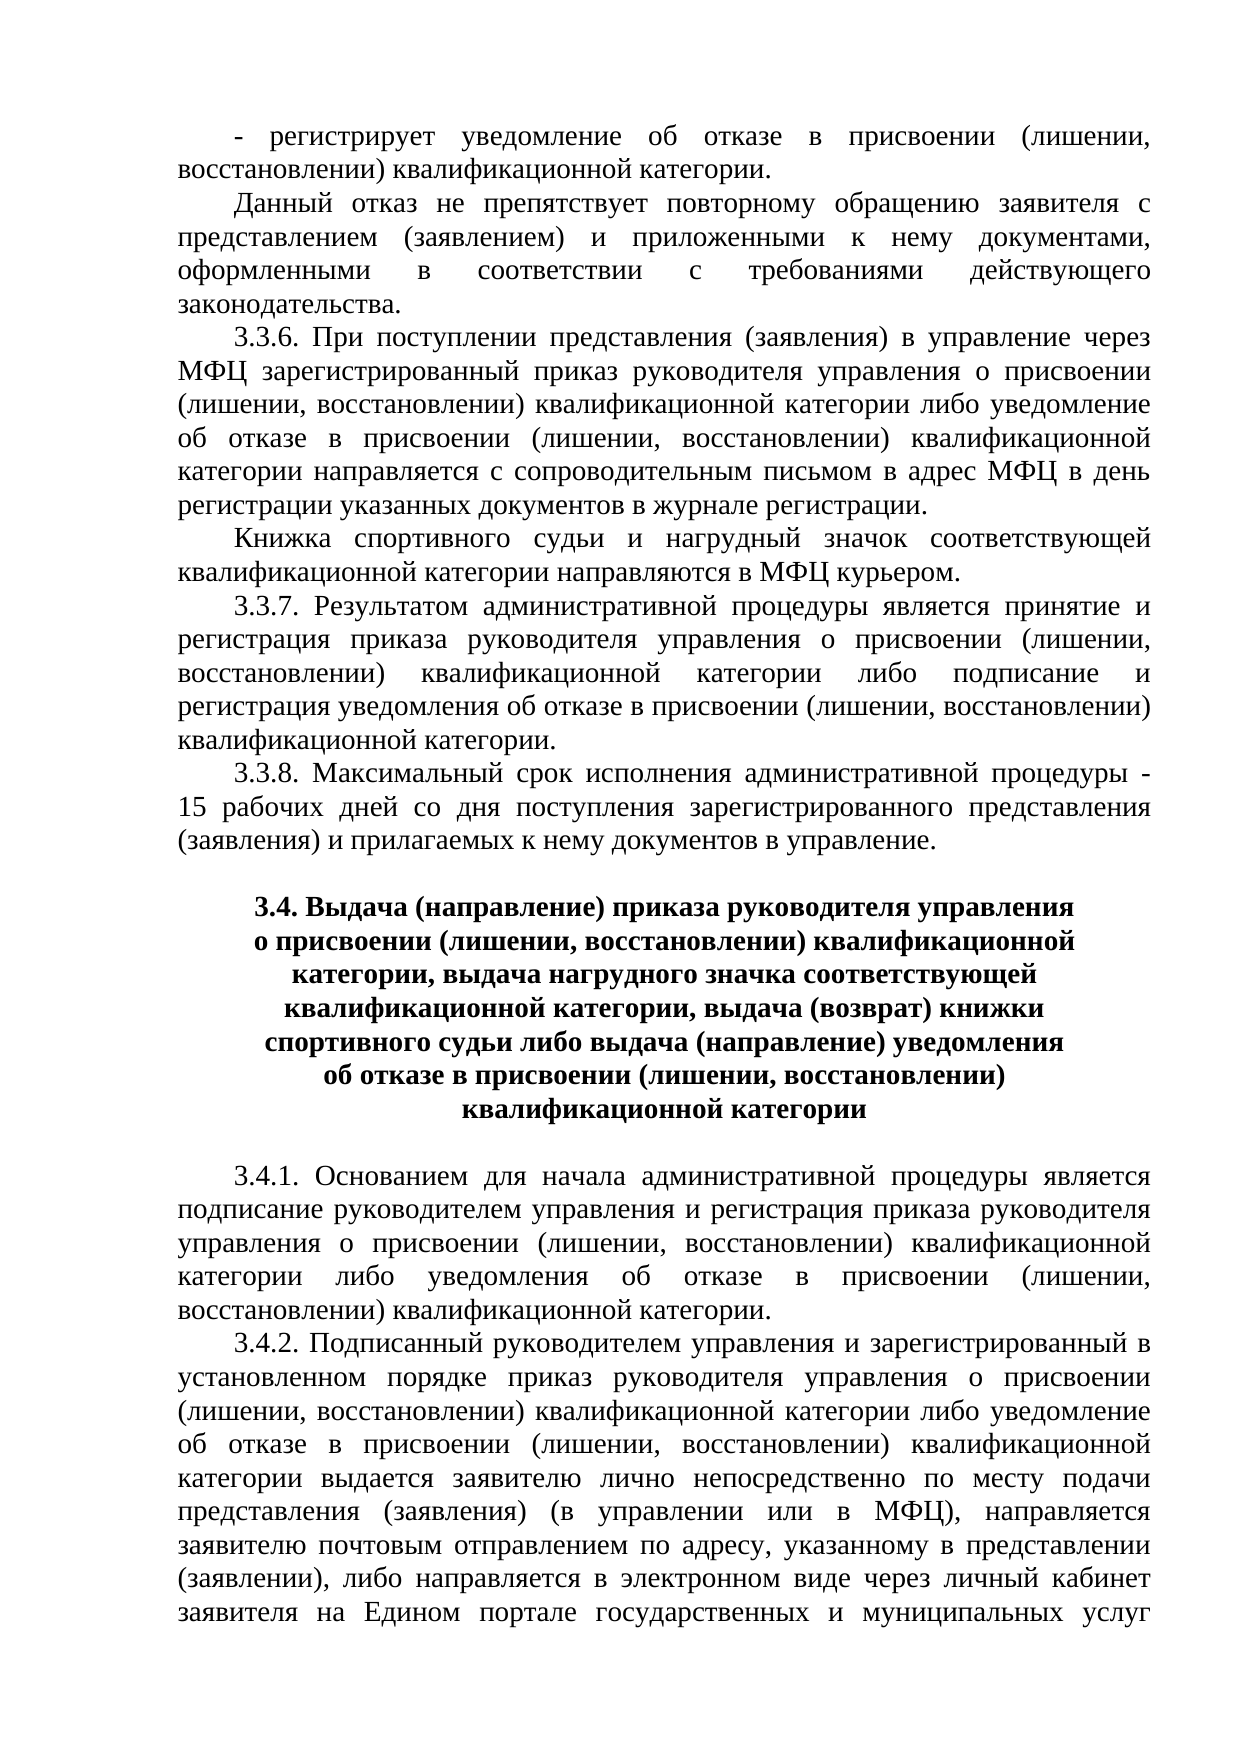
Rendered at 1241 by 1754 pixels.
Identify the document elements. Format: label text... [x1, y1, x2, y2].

text Данный отказ не препятствует повторному обращению заявителя с представлением (заявлением) и приложенными к нему документами, оформленными в соответствии с требованиями действующего законодательства. [177, 185, 1152, 319]
text 3.3.7. Результатом административной процедуры является принятие и регистрация приказа руководителя управления о присвоении (лишении, восстановлении) квалификационной категории либо подписание и регистрация уведомления об отказе в присвоении (лишении, восстановлении) квалификационной категории. [177, 588, 1152, 755]
text - регистрирует уведомление об отказе в присвоении (лишении, восстановлении) квалификационной категории. [177, 118, 1152, 185]
text 3.3.6. При поступлении представления (заявления) в управление через МФЦ зарегистрированный приказ руководителя управления о присвоении (лишении, восстановлении) квалификационной категории либо уведомление об отказе в присвоении (лишении, восстановлении) квалификационной категории направляется с сопроводительным письмом в адрес МФЦ в день регистрации указанных документов в журнале регистрации. [177, 319, 1152, 521]
title квалификационной категории [177, 1091, 1152, 1124]
title категории, выдача нагрудного значка соответствующей [177, 957, 1152, 990]
title спортивного судьи либо выдача (направление) уведомления [177, 1024, 1152, 1057]
title о присвоении (лишении, восстановлении) квалификационной [177, 923, 1152, 957]
text 3.4.1. Основанием для начала административной процедуры является подписание руководителем управления и регистрация приказа руководителя управления о присвоении (лишении, восстановлении) квалификационной категории либо уведомления об отказе в присвоении (лишении, восстановлении) квалификационной категории. [177, 1158, 1152, 1326]
title квалификационной категории, выдача (возврат) книжки [177, 990, 1152, 1024]
title 3.4. Выдача (направление) приказа руководителя управления [177, 889, 1152, 923]
text Книжка спортивного судьи и нагрудный значок соответствующей квалификационной категории направляются в МФЦ курьером. [177, 521, 1152, 588]
title об отказе в присвоении (лишении, восстановлении) [177, 1057, 1152, 1091]
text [177, 1326, 1152, 1627]
text 3.3.8. Максимальный срок исполнения административной процедуры - 15 рабочих дней со дня поступления зарегистрированного представления (заявления) и прилагаемых к нему документов в управление. [177, 755, 1152, 856]
